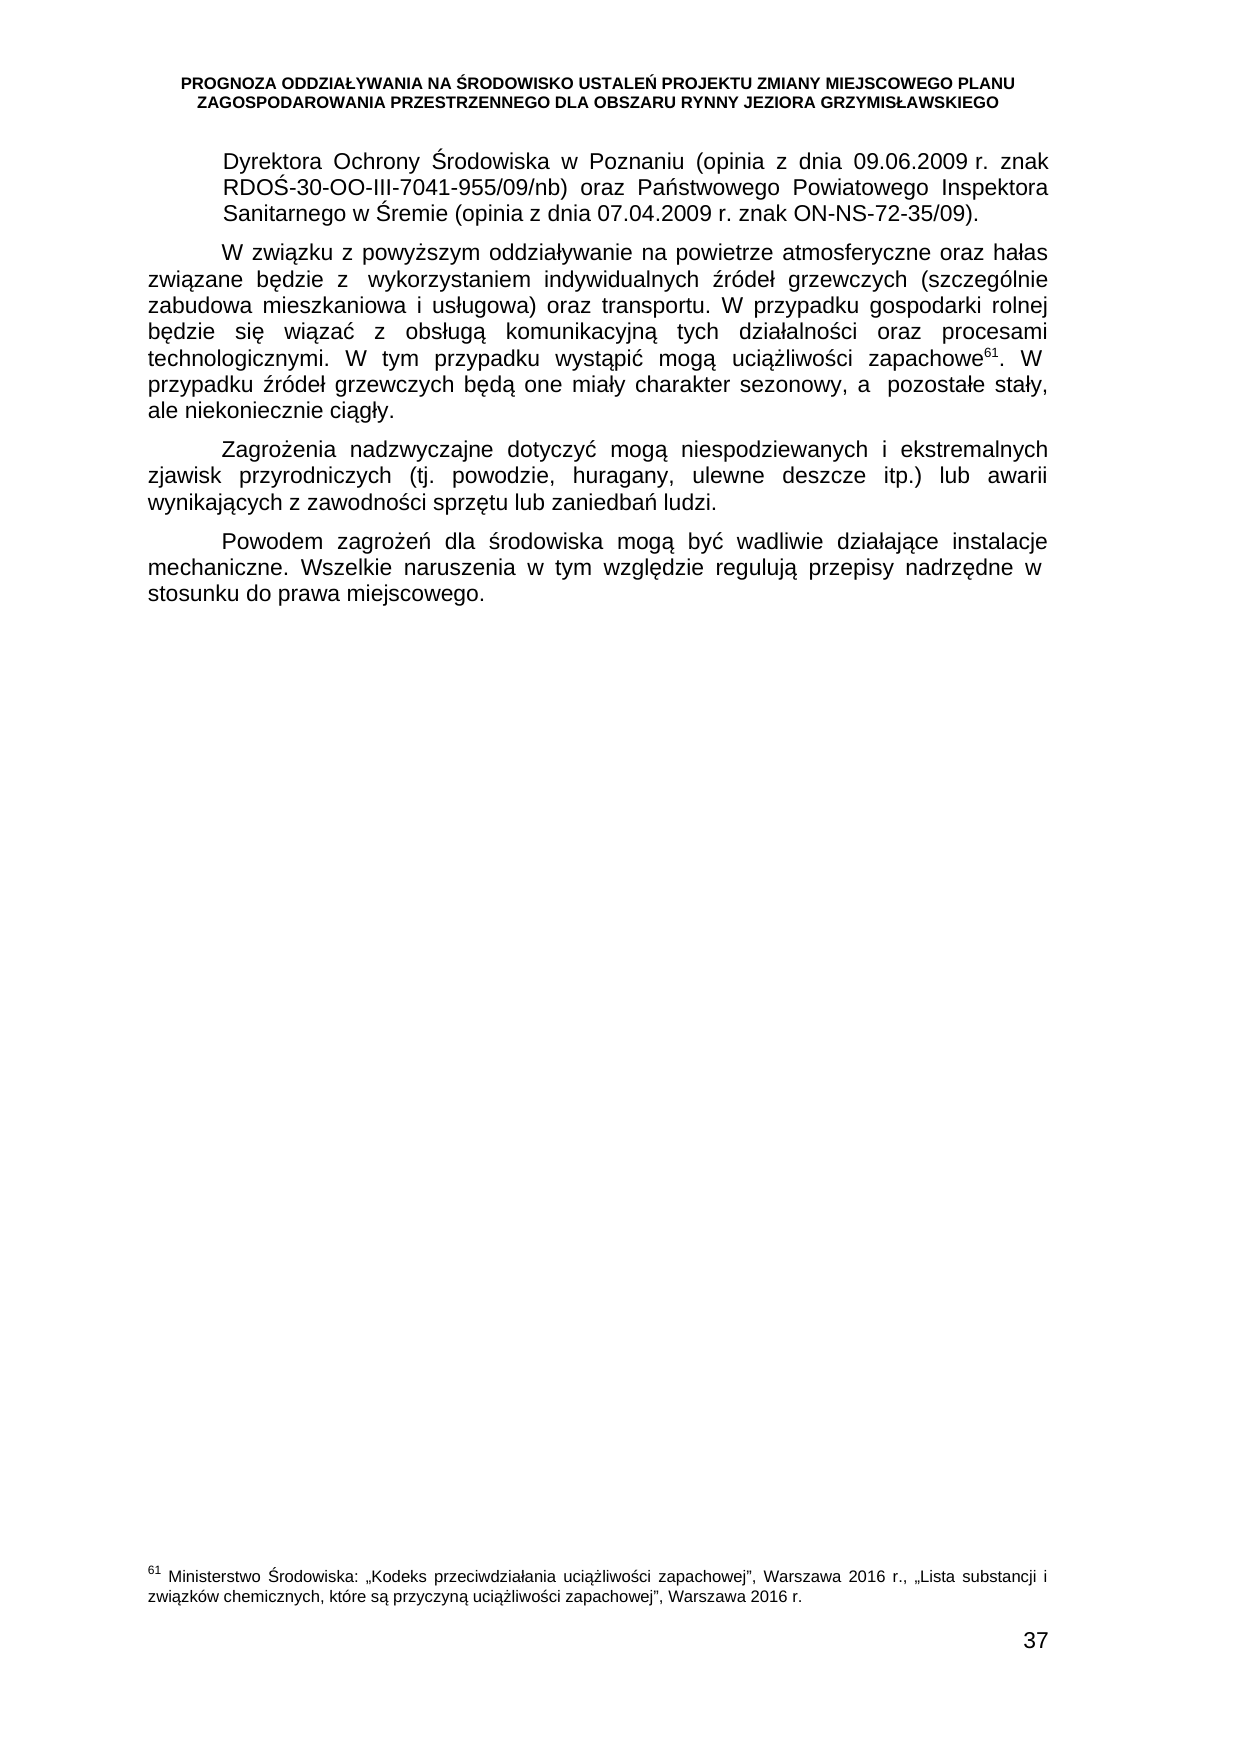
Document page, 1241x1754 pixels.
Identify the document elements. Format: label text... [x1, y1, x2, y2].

text Powodem zagrożeń dla środowiska mogą być wadliwie działające instalacje mechaniczne. Wszelkie naruszenia w tym względzie regulują przepisy nadrzędne w stosunku do prawa miejscowego. [148, 528, 1048, 607]
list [185, 148, 1048, 227]
text W związku z powyższym oddziaływanie na powietrze atmosferyczne oraz hałas związane będzie z wykorzystaniem indywidualnych źródeł grzewczych (szczególnie zabudowa mieszkaniowa i usługowa) oraz transportu. W przypadku gospodarki rolnej będzie się wiązać z obsługą komunikacyjną tych działalności oraz procesami technologicznymi. W tym przypadku wystąpić mogą uciążliwości zapachowe. W przypadku źródeł grzewczych będą one miały charakter sezonowy, a pozostałe stały, ale niekoniecznie ciągły. [148, 239, 1048, 424]
text Zagrożenia nadzwyczajne dotyczyć mogą niespodziewanych i ekstremalnych zjawisk przyrodniczych (tj. powodzie, huragany, ulewne deszcze itp.) lub awarii wynikających z zawodności sprzętu lub zaniedbań ludzi. [148, 436, 1048, 515]
